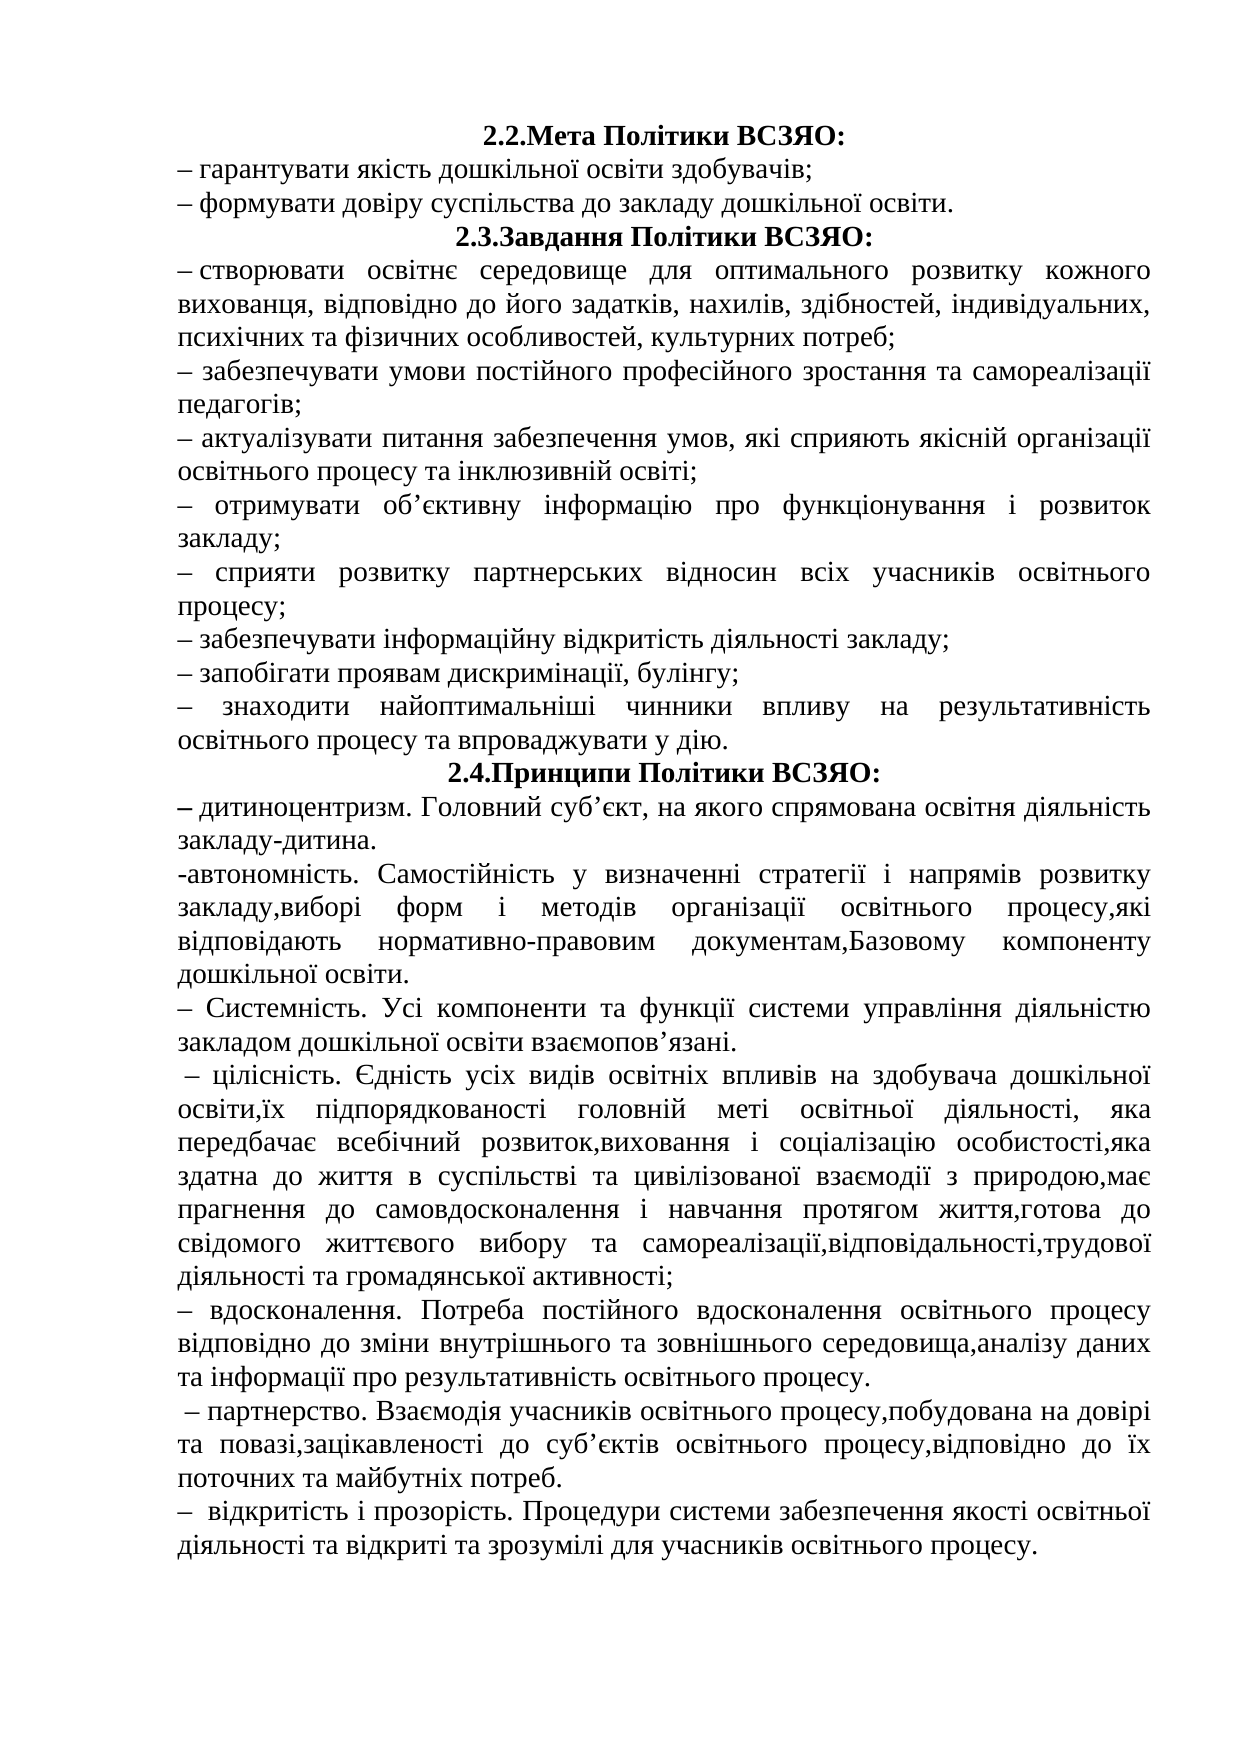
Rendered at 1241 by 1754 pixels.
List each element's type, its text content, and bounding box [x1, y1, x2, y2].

text – партнерство. Взаємодія учасників освітнього процесу,побудована на довірі та повазі,зацікавленості до суб’єктів освітнього процесу,відповідно до їх поточних та майбутніх потреб. [177, 1393, 1152, 1493]
text – гарантувати якість дошкільної освіти здобувачів; [177, 152, 1152, 185]
text – сприяти розвитку партнерських відносин всіх учасників освітнього процесу; [177, 554, 1152, 621]
text – актуалізувати питання забезпечення умов, які сприяють якісній організації освітнього процесу та інклюзивній освіті; [177, 420, 1152, 487]
text – Системність. Усі компоненти та функції системи управління діяльністю закладом дошкільної освіти взаємопов’язані. [177, 990, 1152, 1057]
text – забезпечувати умови постійного професійного зростання та самореалізації педагогів; [177, 353, 1152, 420]
text – відкритість і прозорість. Процедури системи забезпечення якості освітньої діяльності та відкриті та зрозумілі для учасників освітнього процесу. [177, 1493, 1152, 1560]
text – дитиноцентризм. Головний суб’єкт, на якого спрямована освітня діяльність закладу-дитина. [177, 789, 1152, 856]
text 2.4.Принципи Політики ВСЗЯО: [177, 755, 1152, 789]
text – цілісність. Єдність усіх видів освітніх впливів на здобувача дошкільної освіти,їх підпорядкованості головній меті освітньої діяльності, яка передбачає всебічний розвиток,виховання і соціалізацію особистості,яка здатна до життя в суспільстві та цивілізованої взаємодії з природою,має прагнення до самовдосконалення і навчання протягом життя,готова до свідомого життєвого вибору та самореалізації,відповідальності,трудової діяльності та громадянської активності; [177, 1057, 1152, 1292]
text – забезпечувати інформаційну відкритість діяльності закладу; [177, 621, 1152, 655]
text -автономність. Самостійність у визначенні стратегії і напрямів розвитку закладу,виборі форм і методів організації освітнього процесу,які відповідають нормативно-правовим документам,Базовому компоненту дошкільної освіти. [177, 856, 1152, 990]
text – створювати освітнє середовище для оптимального розвитку кожного вихованця, відповідно до його задатків, нахилів, здібностей, індивідуальних, психічних та фізичних особливостей, культурних потреб; [177, 252, 1152, 353]
text – формувати довіру суспільства до закладу дошкільної освіти. [177, 185, 1152, 219]
text 2.3.Завдання Політики ВСЗЯО: [177, 219, 1152, 252]
text – знаходити найоптимальніші чинники впливу на результативність освітнього процесу та впроваджувати у дію. [177, 688, 1152, 755]
text 2.2.Мета Політики ВСЗЯО: [177, 118, 1152, 152]
text – запобігати проявам дискримінації, булінгу; [177, 655, 1152, 688]
text – вдосконалення. Потреба постійного вдосконалення освітнього процесу відповідно до зміни внутрішнього та зовнішнього середовища,аналізу даних та інформації про результативність освітнього процесу. [177, 1292, 1152, 1393]
text – отримувати об’єктивну інформацію про функціонування і розвиток закладу; [177, 487, 1152, 554]
